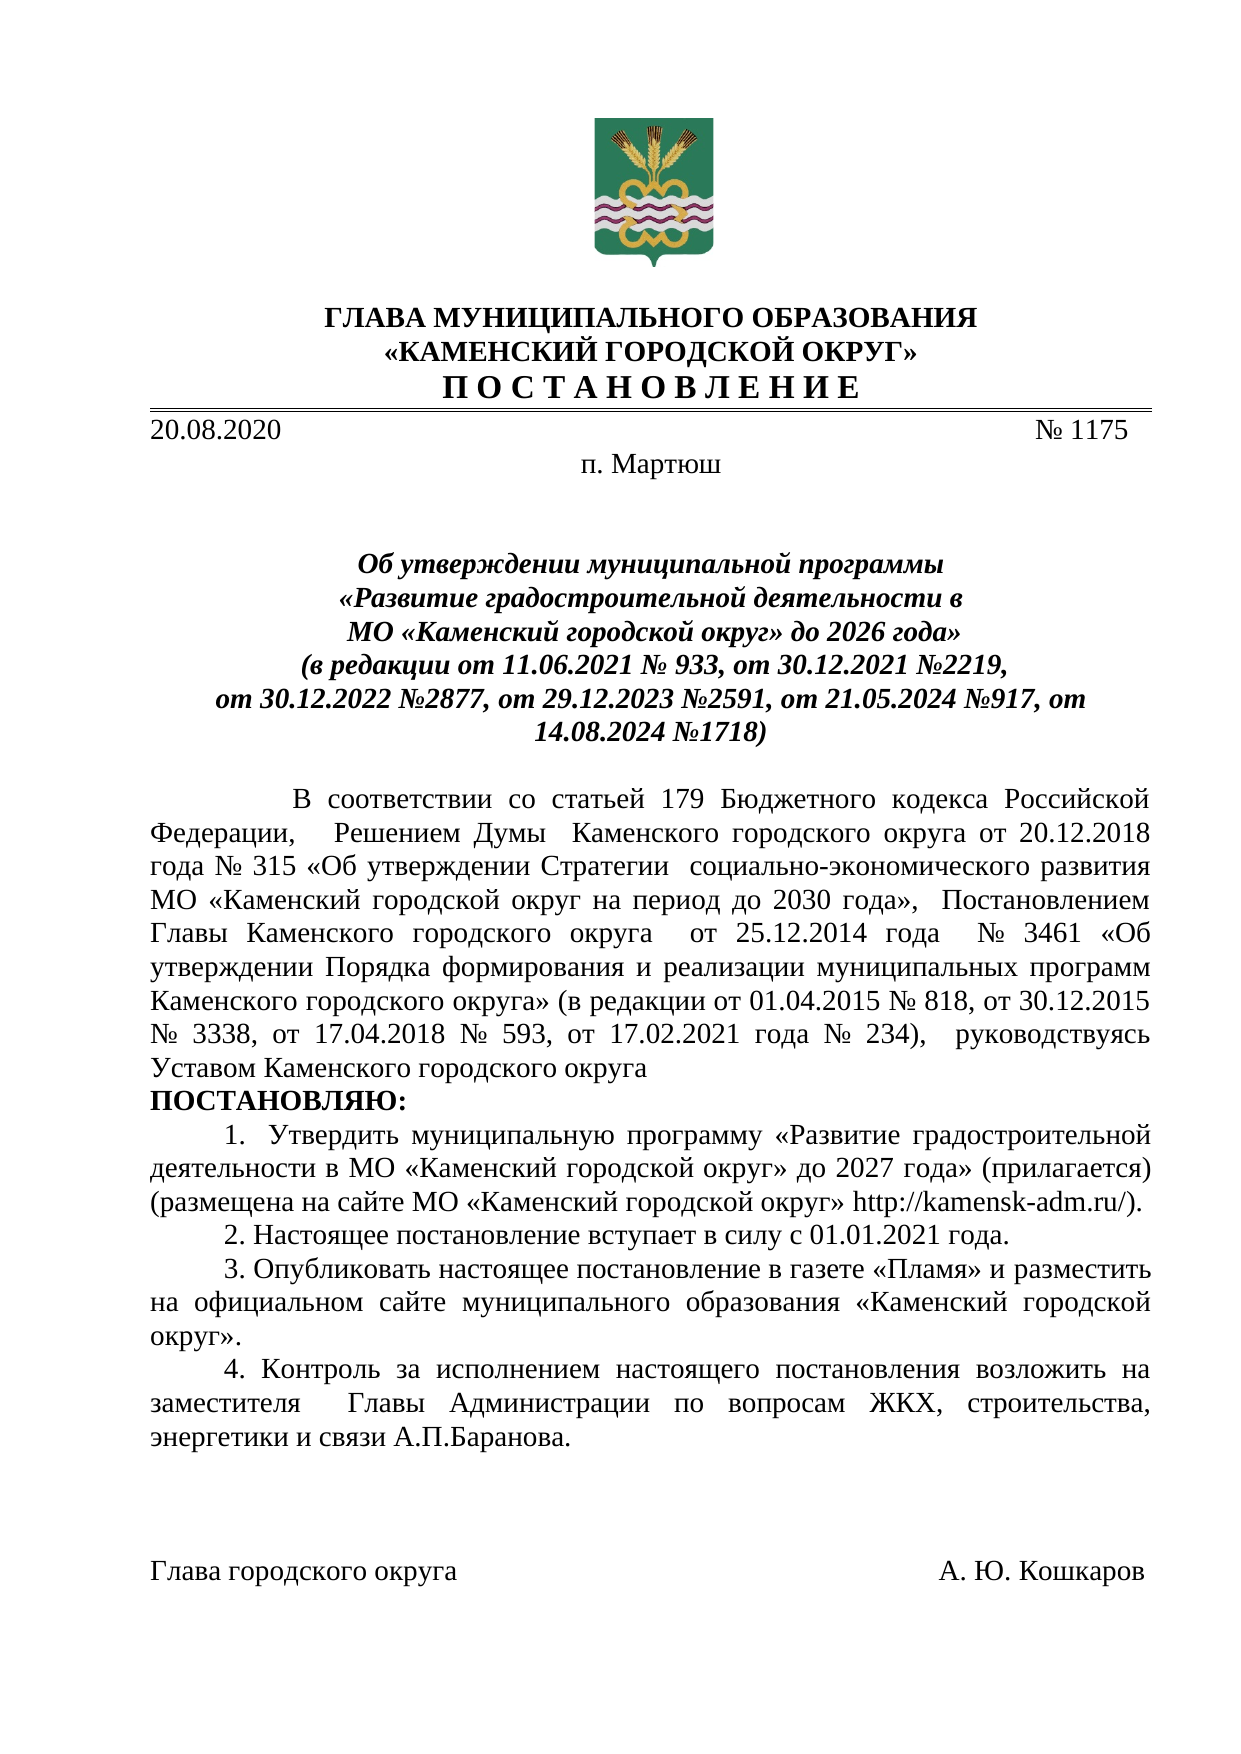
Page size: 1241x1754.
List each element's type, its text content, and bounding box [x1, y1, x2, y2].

text ГЛАВА МУНИЦИПАЛЬНОГО ОБРАЗОВАНИЯ [150, 300, 1152, 334]
text МО «Каменский городской округ» до 2026 года» [150, 614, 1152, 647]
text «Развитие градостроительной деятельности в [150, 580, 1152, 614]
text 1. Утвердить муниципальную программу «Развитие градостроительной деятельности в МО «Каменский городской округ» до 2027 года» (прилагается) (размещена на сайте МО «Каменский городской округ» http://kamensk-adm.ru/). [150, 1117, 1152, 1217]
text «КАМЕНСКИЙ ГОРОДСКОЙ ОКРУГ» [150, 334, 1152, 367]
text Глава городского округа А. Ю. Кошкаров [150, 1553, 1152, 1586]
text ПОСТАНОВЛЯЮ: [150, 1083, 1152, 1117]
text от 30.12.2022 №2877, от 29.12.2023 №2591, от 21.05.2024 №917, от 14.08.2024 №1718) [150, 681, 1152, 748]
text 2. Настоящее постановление вступает в силу с 01.01.2021 года. [150, 1217, 1152, 1251]
picture [594, 118, 714, 267]
text В соответствии со статьей 179 Бюджетного кодекса Российской Федерации, Решением Думы Каменского городского округа от 20.12.2018 года № 315 «Об утверждении Стратегии социально-экономического развития МО «Каменский городской округ на период до 2030 года», Постановлением Главы Каменского городского округа от 25.12.2014 года № 3461 «Об утверждении Порядка формирования и реализации муниципальных программ Каменского городского округа» (в редакции от 01.04.2015 № 818, от 30.12.2015 № 3338, от 17.04.2018 № 593, от 17.02.2021 года № 234), руководствуясь Уставом Каменского городского округа [150, 781, 1152, 1083]
text (в редакции от 11.06.2021 № 933, от 30.12.2021 №2219, [150, 647, 1152, 681]
text П О С Т А Н О В Л Е Н И Е [150, 367, 1152, 408]
text 3. Опубликовать настоящее постановление в газете «Пламя» и разместить на официальном сайте муниципального образования «Каменский городской округ». [150, 1251, 1152, 1352]
text 20.08.2020 № 1175 [150, 412, 1152, 446]
text Об утверждении муниципальной программы [150, 547, 1152, 580]
text 4. Контроль за исполнением настоящего постановления возложить на заместителя Главы Администрации по вопросам ЖКХ, строительства, энергетики и связи А.П.Баранова. [150, 1352, 1152, 1452]
text п. Мартюш [150, 446, 1152, 479]
